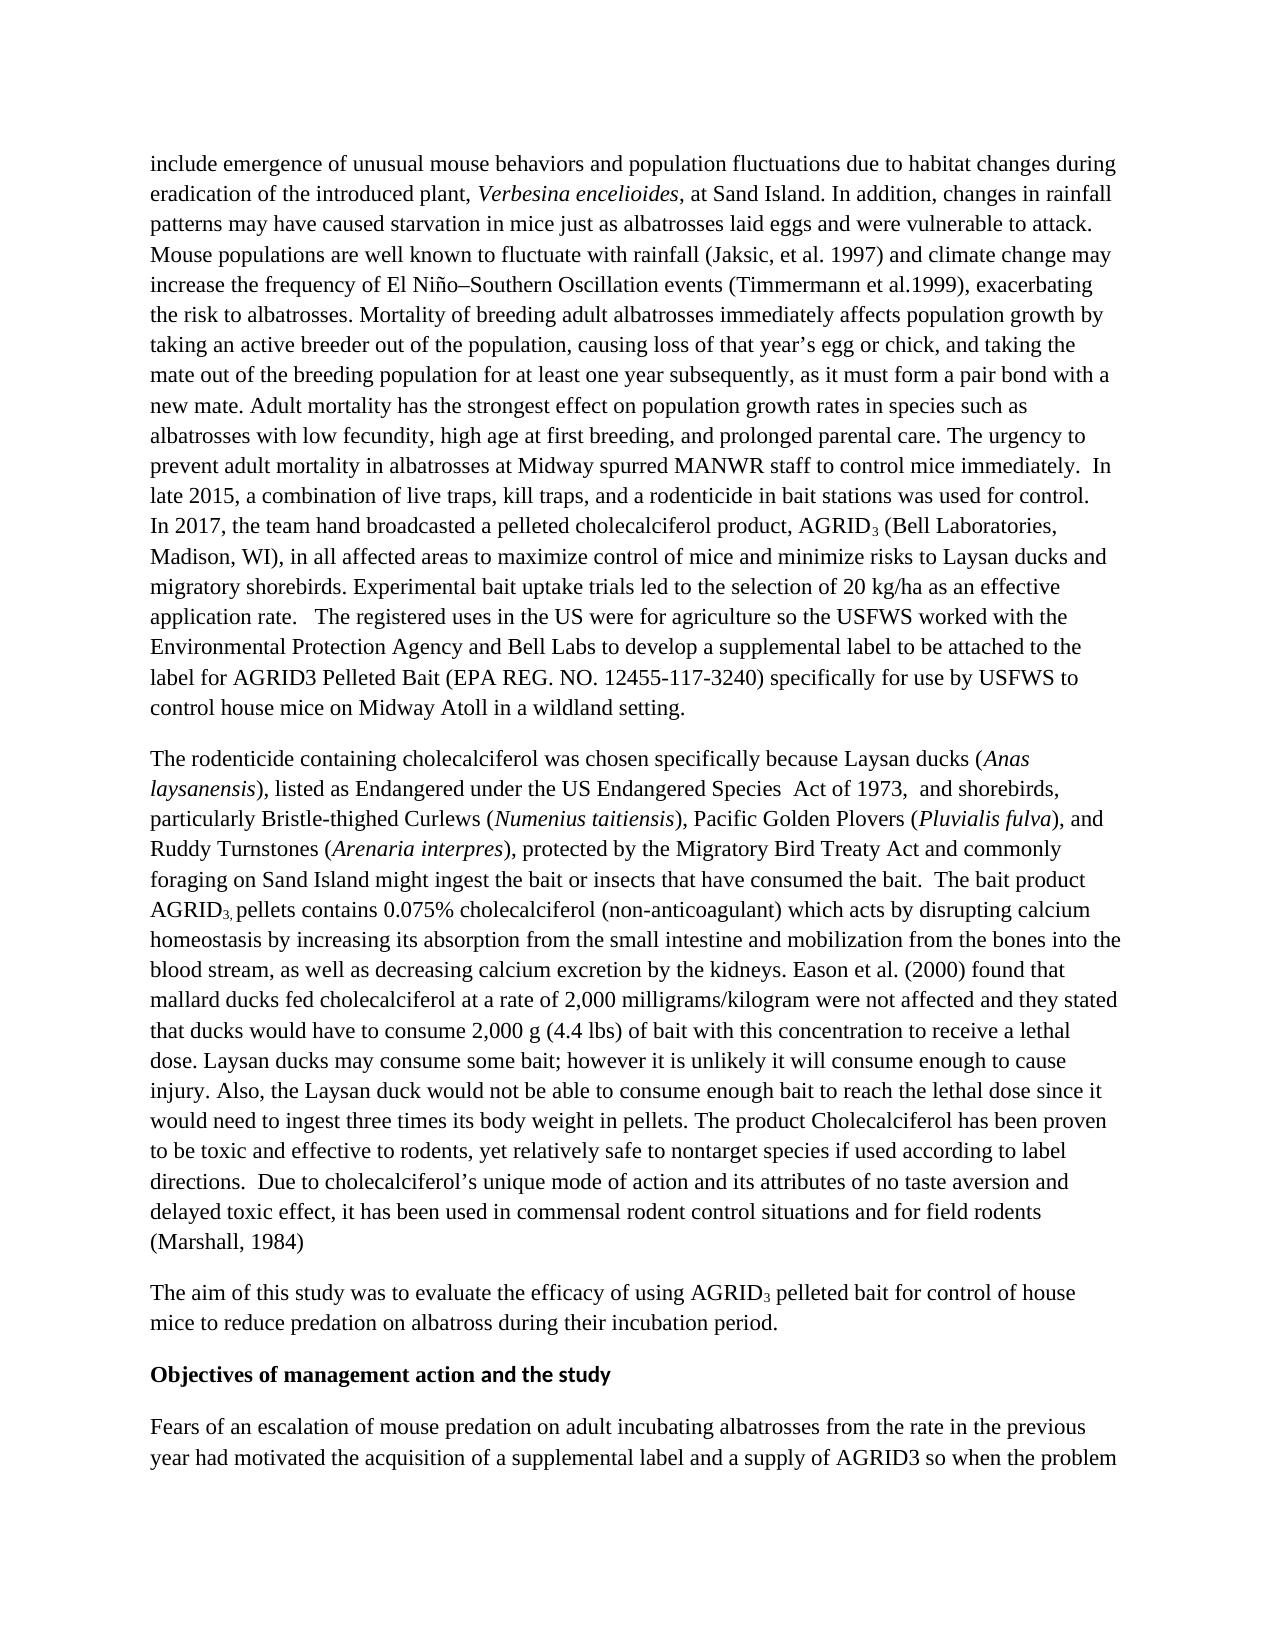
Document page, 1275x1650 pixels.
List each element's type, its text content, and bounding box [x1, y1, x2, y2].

text The rodenticide containing cholecalciferol was chosen specifically because Laysan ducks (Anas laysanensis), listed as Endangered under the US Endangered Species Act of 1973, and shorebirds, particularly Bristle-thighed Curlews (Numenius taitiensis), Pacific Golden Plovers (Pluvialis fulva), and Ruddy Turnstones (Arenaria interpres), protected by the Migratory Bird Treaty Act and commonly foraging on Sand Island might ingest the bait or insects that have consumed the bait. The bait product AGRID3, pellets contains 0.075% cholecalciferol (non-anticoagulant) which acts by disrupting calcium homeostasis by increasing its absorption from the small intestine and mobilization from the bones into the blood stream, as well as decreasing calcium excretion by the kidneys. Eason et al. (2000) found that mallard ducks fed cholecalciferol at a rate of 2,000 milligrams/kilogram were not affected and they stated that ducks would have to consume 2,000 g (4.4 lbs) of bait with this concentration to receive a lethal dose. Laysan ducks may consume some bait; however it is unlikely it will consume enough to cause injury. Also, the Laysan duck would not be able to consume enough bait to reach the lethal dose since it would need to ingest three times its body weight in pellets. The product Cholecalciferol has been proven to be toxic and effective to rodents, yet relatively safe to nontarget species if used according to label directions. Due to cholecalciferol’s unique mode of action and its attributes of no taste aversion and delayed toxic effect, it has been used in commensal rodent control situations and for field rodents (Marshall, 1984) [150, 745, 1125, 1254]
text The aim of this study was to evaluate the efficacy of using AGRID3 pelleted bait for control of house mice to reduce predation on albatross during their incubation period. [150, 1279, 1125, 1336]
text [150, 1413, 1125, 1470]
text Objectives of management action and the study [150, 1360, 1125, 1388]
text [150, 150, 1125, 720]
